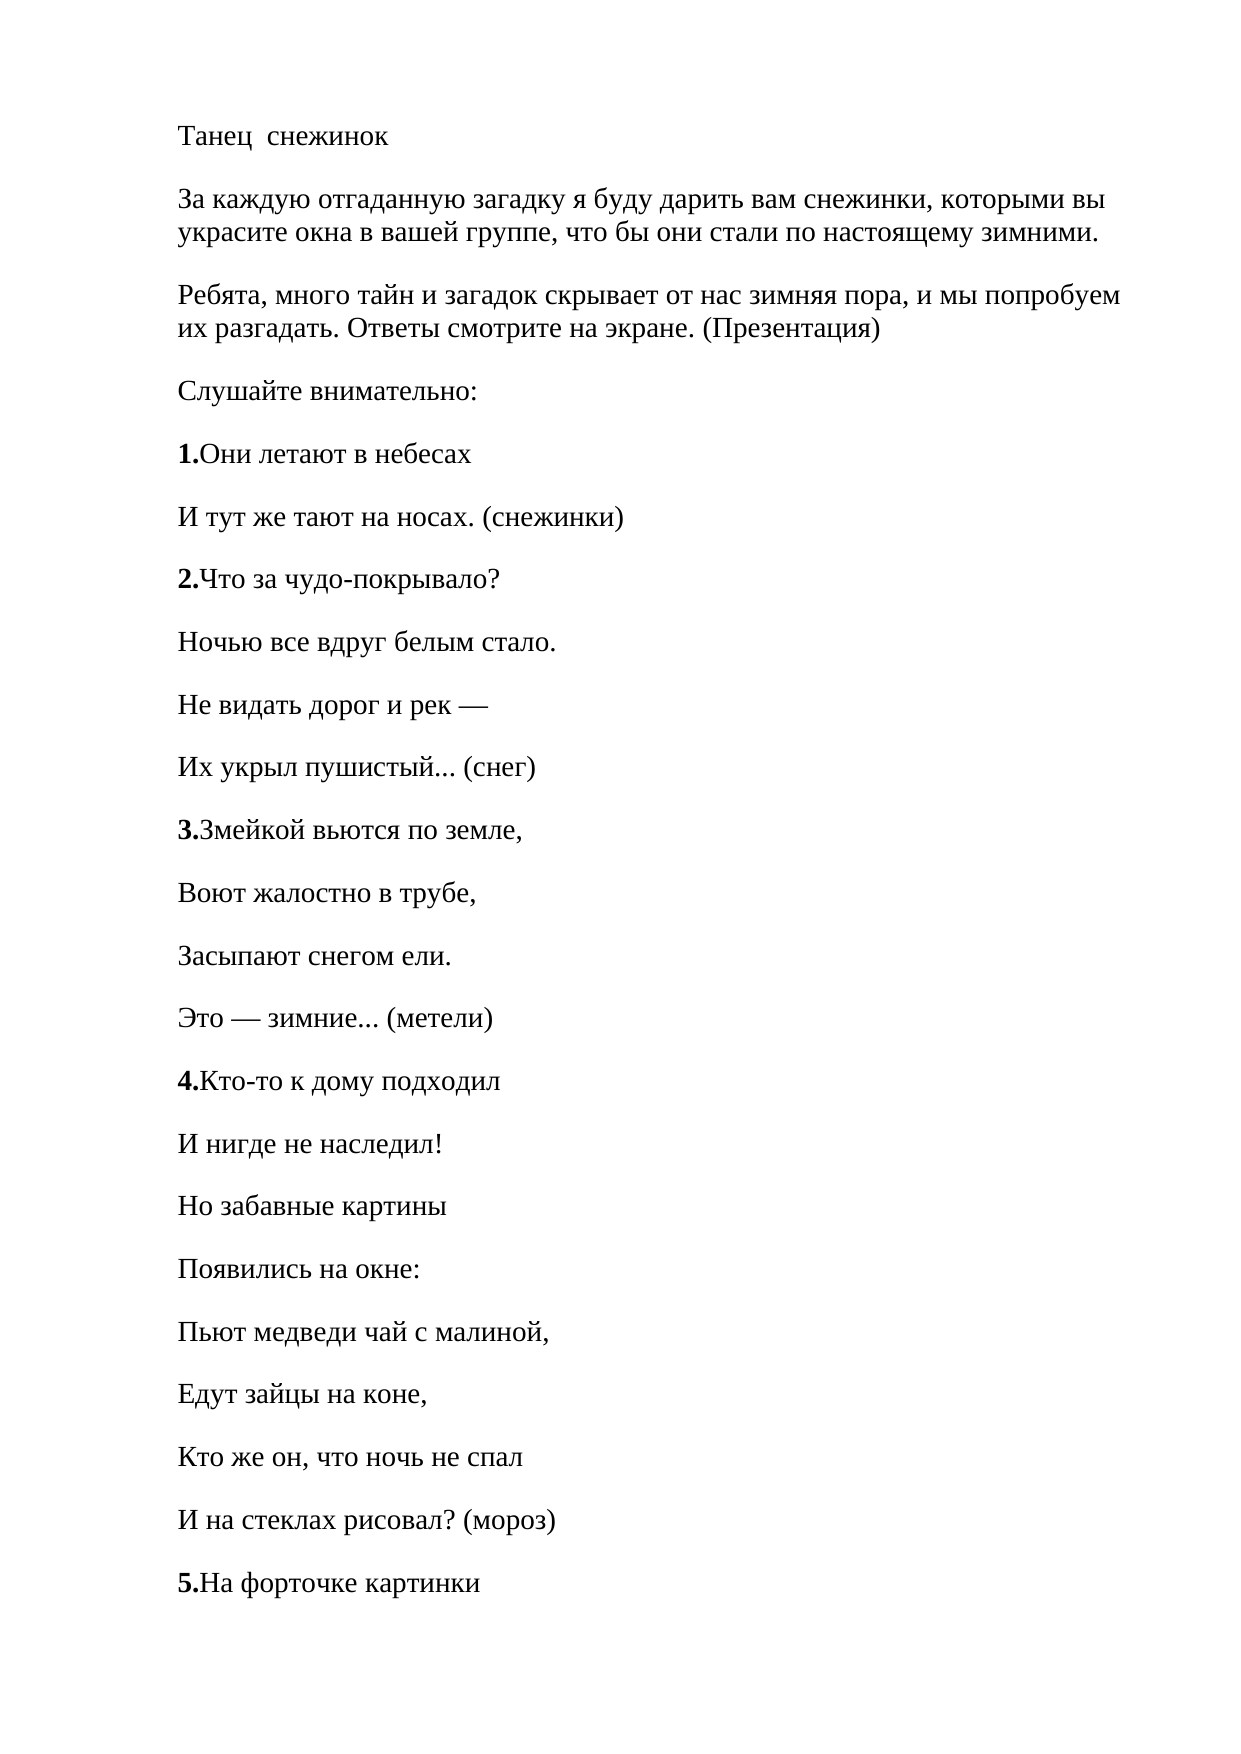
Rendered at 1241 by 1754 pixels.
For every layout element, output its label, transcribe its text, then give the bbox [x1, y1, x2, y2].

text Их укрыл пушистый... (снег) [177, 749, 1152, 783]
text 4.Кто-то к дому подходил [177, 1063, 1152, 1097]
text 5.На форточке картинки [177, 1565, 1152, 1598]
text Засыпают снегом ели. [177, 938, 1152, 971]
text И нигде не наследил! [177, 1126, 1152, 1159]
text За каждую отгаданную загадку я буду дарить вам снежинки, которыми вы украсите окна в вашей группе, что бы они стали по настоящему зимними. [177, 181, 1152, 248]
text Ребята, много тайн и загадок скрывает от нас зимняя пора, и мы попробуем их разгадать. Ответы смотрите на экране. (Презентация) [177, 277, 1152, 344]
text И тут же тают на носах. (снежинки) [177, 499, 1152, 532]
text 3.Змейкой вьются по земле, [177, 812, 1152, 846]
text Это — зимние... (метели) [177, 1000, 1152, 1034]
text Танец снежинок [177, 118, 1152, 152]
text 1.Они летают в небесах [177, 436, 1152, 469]
text И на стеклах рисовал? (мороз) [177, 1502, 1152, 1536]
text Кто же он, что ночь не спал [177, 1439, 1152, 1473]
text Появились на окне: [177, 1251, 1152, 1285]
text Едут зайцы на коне, [177, 1377, 1152, 1410]
text 2.Что за чудо-покрывало? [177, 561, 1152, 595]
text Воют жалостно в трубе, [177, 875, 1152, 908]
text Ночью все вдруг белым стало. [177, 624, 1152, 658]
text Не видать дорог и рек — [177, 687, 1152, 720]
text Слушайте внимательно: [177, 373, 1152, 407]
text Пьют медведи чай с малиной, [177, 1314, 1152, 1347]
text Но забавные картины [177, 1188, 1152, 1222]
